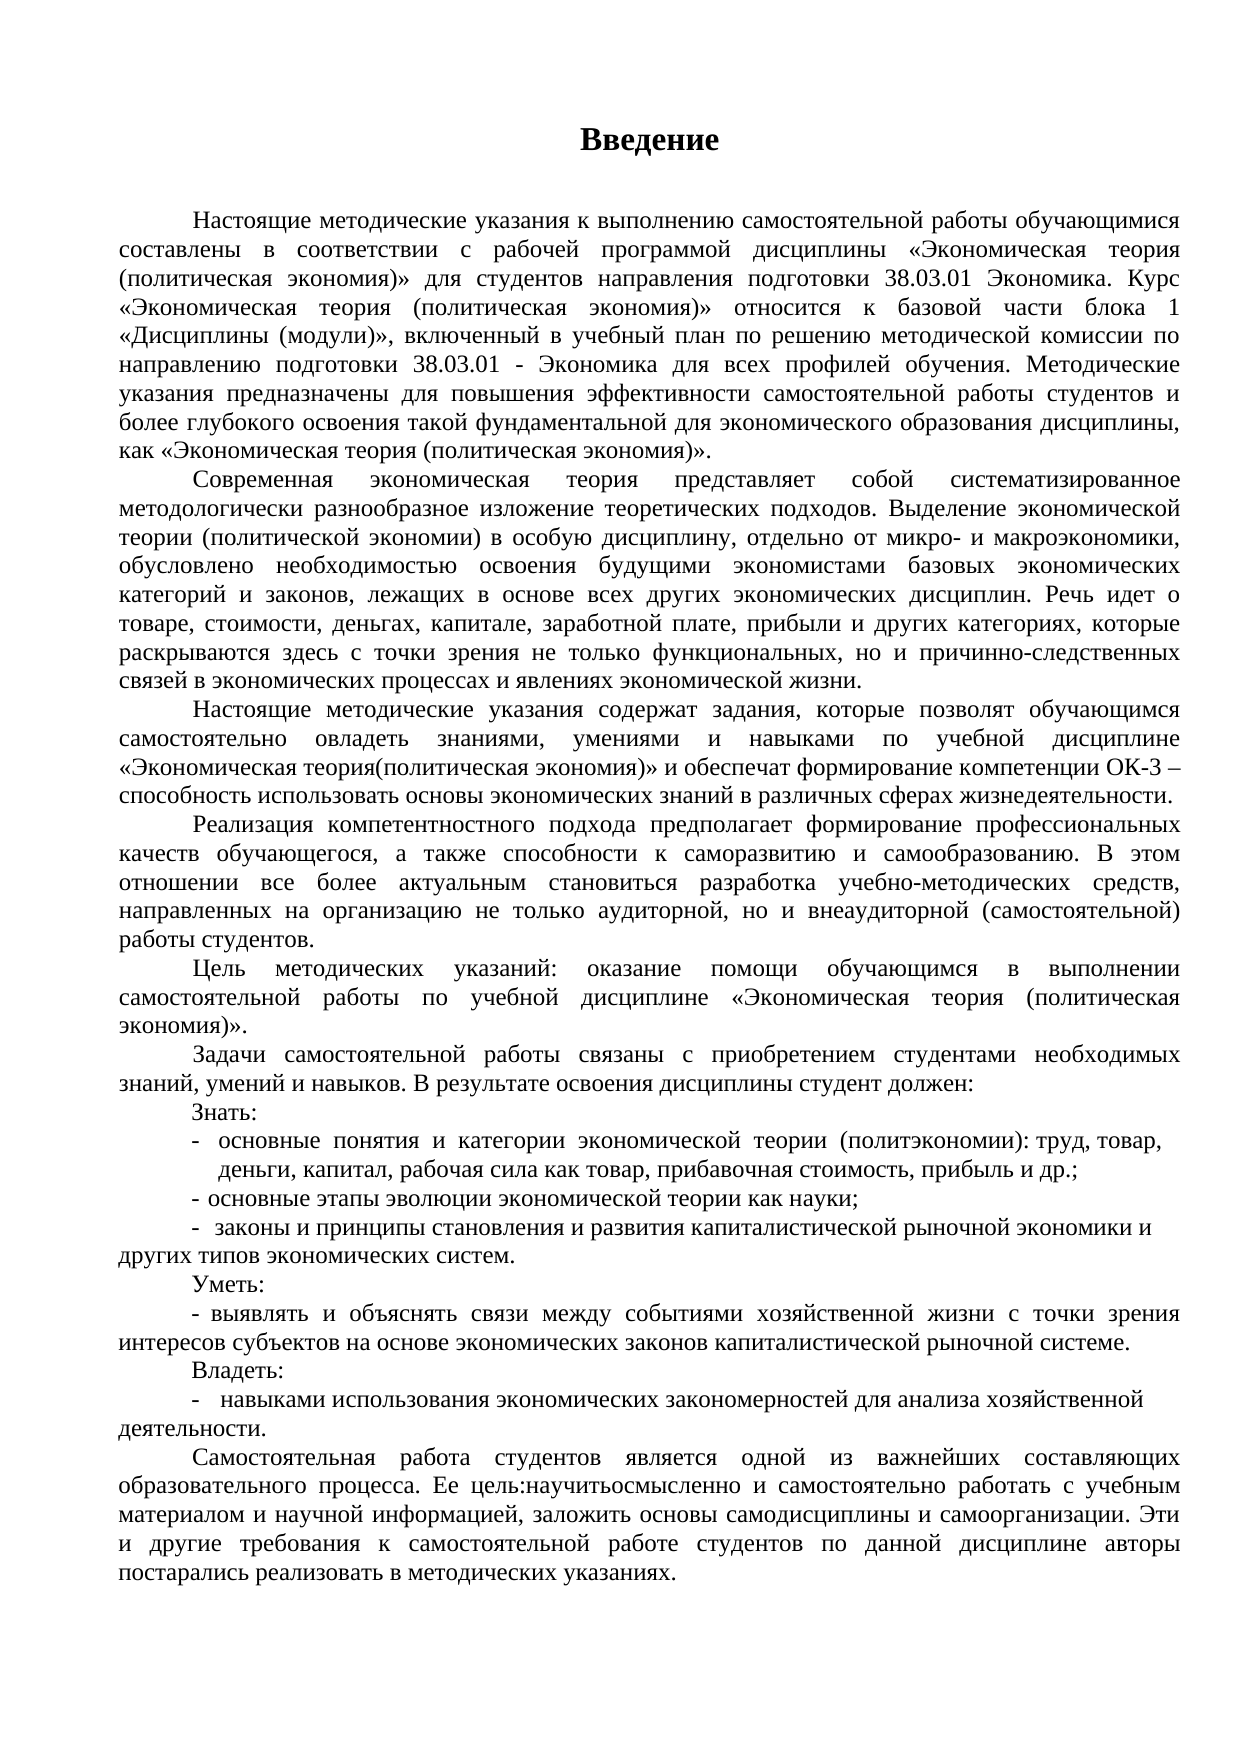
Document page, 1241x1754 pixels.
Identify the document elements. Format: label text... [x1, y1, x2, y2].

text Настоящие методические указания к выполнению самостоятельной работы обучающимися составлены в соответствии с рабочей программой дисциплины «Экономическая теория (политическая экономия)» для студентов направления подготовки 38.03.01 Экономика. Курс «Экономическая теория (политическая экономия)» относится к базовой части блока 1 «Дисциплины (модули)», включенный в учебный план по решению методической комиссии по направлению подготовки 38.03.01 - Экономика для всех профилей обучения. Методические указания предназначены для повышения эффективности самостоятельной работы студентов и более глубокого освоения такой фундаментальной для экономического образования дисциплины, как «Экономическая теория (политическая экономия)». [119, 206, 1181, 464]
text Знать: [191, 1097, 1181, 1126]
list основные этапы эволюции экономической теории как науки; [191, 1183, 1181, 1212]
text Задачи самостоятельной работы связаны с приобретением студентами необходимых знаний, умений и навыков. В результате освоения дисциплины студент должен: [119, 1039, 1181, 1097]
list навыками использования экономических закономерностей для анализа хозяйственной деятельности. [118, 1384, 1181, 1442]
text Самостоятельная работа студентов является одной из важнейших составляющих образовательного процесса. Ее цель:научитьосмысленно и самостоятельно работать с учебным материалом и научной информацией, заложить основы самодисциплины и самоорганизации. Эти и другие требования к самостоятельной работе студентов по данной дисциплине авторы постарались реализовать в методических указаниях. [118, 1442, 1181, 1586]
text Настоящие методические указания содержат задания, которые позволят обучающимся самостоятельно овладеть знаниями, умениями и навыками по учебной дисциплине «Экономическая теория(политическая экономия)» и обеспечат формирование компетенции ОК-3 – способность использовать основы экономических знаний в различных сферах жизнедеятельности. [119, 694, 1181, 809]
text Уметь: [191, 1269, 1181, 1298]
text Цель методических указаний: оказание помощи обучающимся в выполнении самостоятельной работы по учебной дисциплине «Экономическая теория (политическая экономия)». [119, 953, 1181, 1039]
list выявлять и объяснять связи между событиями хозяйственной жизни с точки зрения интересов субъектов на основе экономических законов капиталистической рыночной системе. [118, 1298, 1181, 1356]
text Реализация компетентностного подхода предполагает формирование профессиональных качеств обучающегося, а также способности к саморазвитию и самообразованию. В этом отношении все более актуальным становиться разработка учебно-методических средств, направленных на организацию не только аудиторной, но и внеаудиторной (самостоятельной) работы студентов. [119, 809, 1181, 953]
text Владеть: [191, 1356, 1181, 1384]
list основные понятия и категории экономической теории (политэкономии): труд, товар, деньги, капитал, рабочая сила как товар, прибавочная стоимость, прибыль и др.; [191, 1126, 1181, 1183]
text Современная экономическая теория представляет собой систематизированное методологически разнообразное изложение теоретических подходов. Выделение экономической теории (политической экономии) в особую дисциплину, отдельно от микро- и макроэкономики, обусловлено необходимостью освоения будущими экономистами базовых экономических категорий и законов, лежащих в основе всех других экономических дисциплин. Речь идет о товаре, стоимости, деньгах, капитале, заработной плате, прибыли и других категориях, которые раскрываются здесь с точки зрения не только функциональных, но и причинно-следственных связей в экономических процессах и явлениях экономической жизни. [119, 464, 1181, 694]
list законы и принципы становления и развития капиталистической рыночной экономики и других типов экономических систем. [118, 1212, 1181, 1269]
subtitle Введение [118, 119, 1181, 157]
